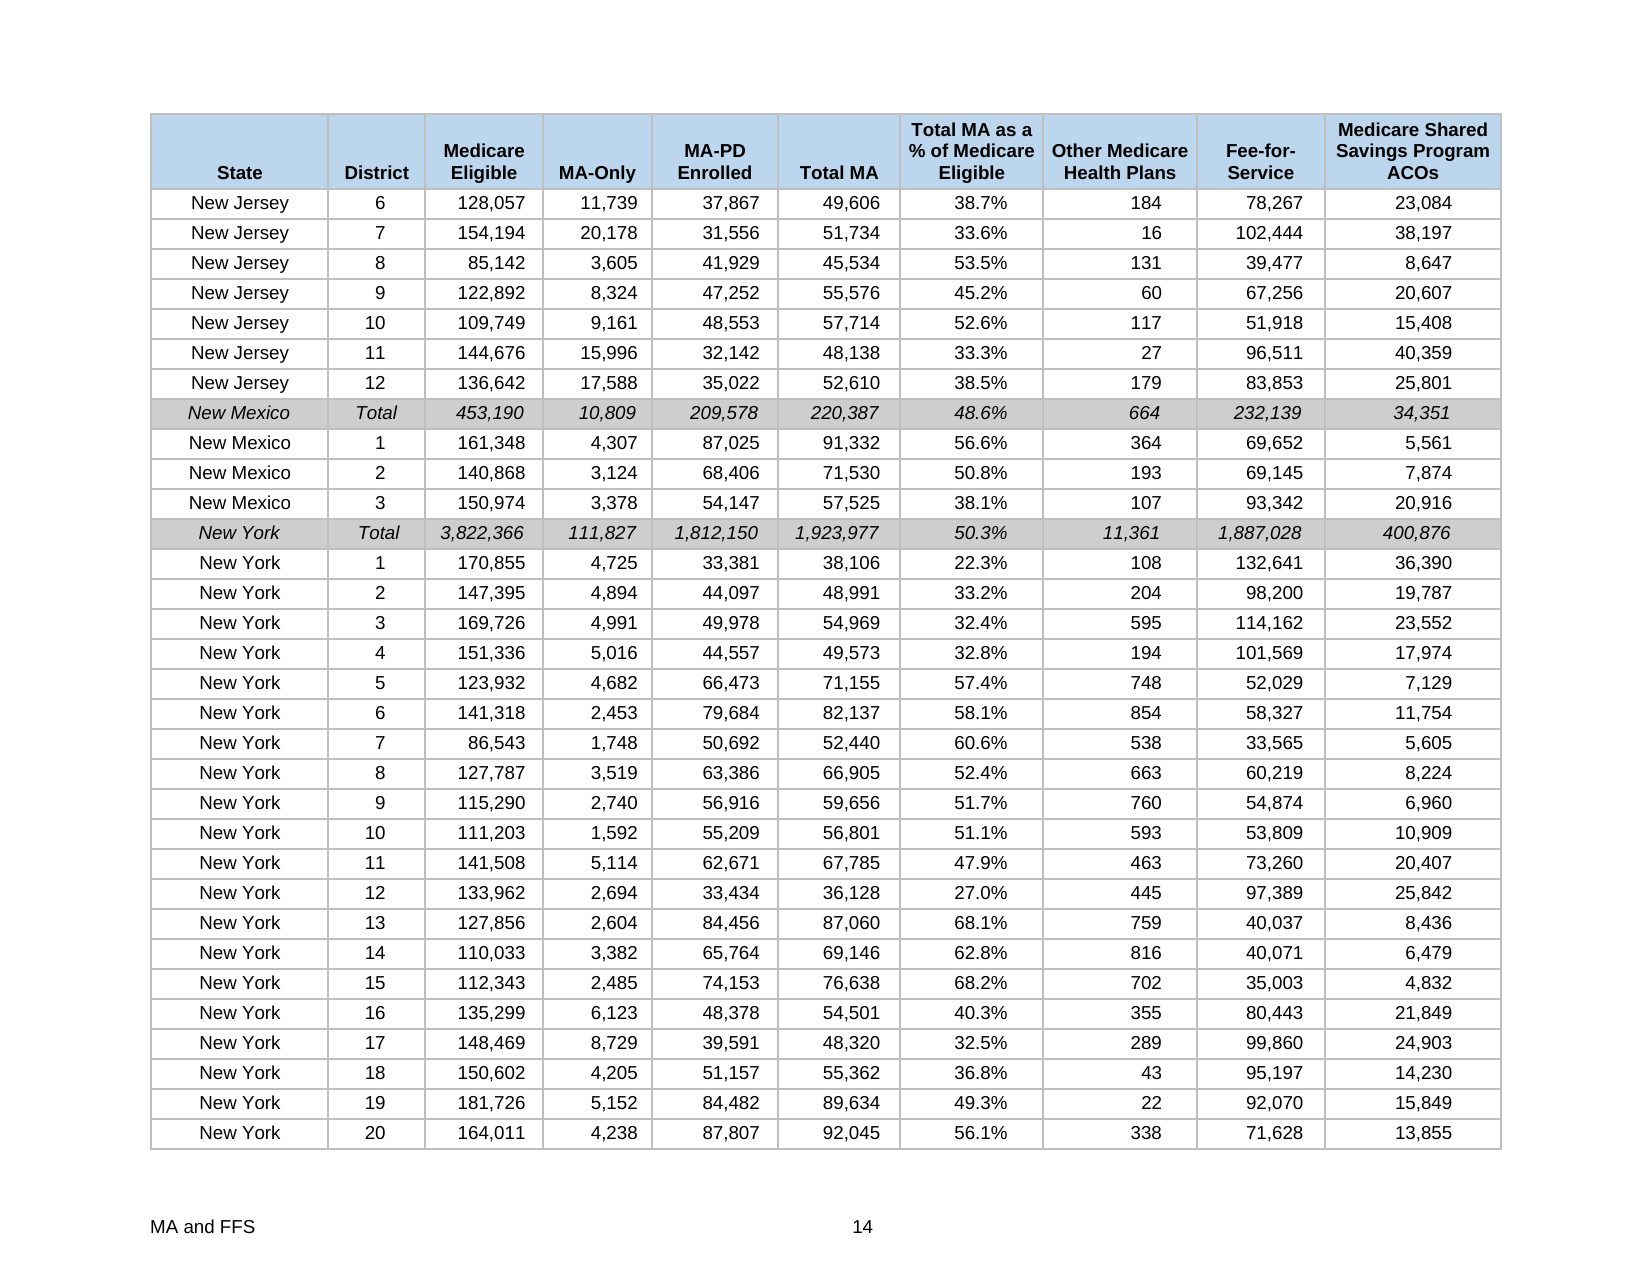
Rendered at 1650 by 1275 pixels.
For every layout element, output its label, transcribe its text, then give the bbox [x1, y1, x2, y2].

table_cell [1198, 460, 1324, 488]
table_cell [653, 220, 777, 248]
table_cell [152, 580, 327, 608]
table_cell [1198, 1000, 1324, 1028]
table_header District [329, 115, 424, 188]
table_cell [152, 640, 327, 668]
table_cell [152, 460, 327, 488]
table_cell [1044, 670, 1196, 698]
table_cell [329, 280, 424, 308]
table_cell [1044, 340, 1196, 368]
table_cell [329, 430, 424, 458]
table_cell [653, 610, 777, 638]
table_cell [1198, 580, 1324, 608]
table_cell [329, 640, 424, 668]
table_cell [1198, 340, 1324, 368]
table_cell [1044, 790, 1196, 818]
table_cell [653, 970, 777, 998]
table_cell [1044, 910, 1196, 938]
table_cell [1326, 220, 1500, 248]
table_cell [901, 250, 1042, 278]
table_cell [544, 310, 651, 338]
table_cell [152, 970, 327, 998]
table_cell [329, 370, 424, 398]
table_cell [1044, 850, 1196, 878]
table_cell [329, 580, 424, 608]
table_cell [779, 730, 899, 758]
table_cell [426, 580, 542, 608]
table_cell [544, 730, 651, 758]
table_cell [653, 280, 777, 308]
table_header Total MA [779, 115, 899, 188]
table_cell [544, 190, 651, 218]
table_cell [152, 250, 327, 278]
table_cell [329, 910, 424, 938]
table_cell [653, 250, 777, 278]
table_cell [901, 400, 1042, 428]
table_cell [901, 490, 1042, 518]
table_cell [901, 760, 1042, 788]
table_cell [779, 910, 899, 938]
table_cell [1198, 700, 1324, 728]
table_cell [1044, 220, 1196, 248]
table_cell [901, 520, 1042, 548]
table_header Total MA as a % of Medicare Eligible [901, 115, 1042, 188]
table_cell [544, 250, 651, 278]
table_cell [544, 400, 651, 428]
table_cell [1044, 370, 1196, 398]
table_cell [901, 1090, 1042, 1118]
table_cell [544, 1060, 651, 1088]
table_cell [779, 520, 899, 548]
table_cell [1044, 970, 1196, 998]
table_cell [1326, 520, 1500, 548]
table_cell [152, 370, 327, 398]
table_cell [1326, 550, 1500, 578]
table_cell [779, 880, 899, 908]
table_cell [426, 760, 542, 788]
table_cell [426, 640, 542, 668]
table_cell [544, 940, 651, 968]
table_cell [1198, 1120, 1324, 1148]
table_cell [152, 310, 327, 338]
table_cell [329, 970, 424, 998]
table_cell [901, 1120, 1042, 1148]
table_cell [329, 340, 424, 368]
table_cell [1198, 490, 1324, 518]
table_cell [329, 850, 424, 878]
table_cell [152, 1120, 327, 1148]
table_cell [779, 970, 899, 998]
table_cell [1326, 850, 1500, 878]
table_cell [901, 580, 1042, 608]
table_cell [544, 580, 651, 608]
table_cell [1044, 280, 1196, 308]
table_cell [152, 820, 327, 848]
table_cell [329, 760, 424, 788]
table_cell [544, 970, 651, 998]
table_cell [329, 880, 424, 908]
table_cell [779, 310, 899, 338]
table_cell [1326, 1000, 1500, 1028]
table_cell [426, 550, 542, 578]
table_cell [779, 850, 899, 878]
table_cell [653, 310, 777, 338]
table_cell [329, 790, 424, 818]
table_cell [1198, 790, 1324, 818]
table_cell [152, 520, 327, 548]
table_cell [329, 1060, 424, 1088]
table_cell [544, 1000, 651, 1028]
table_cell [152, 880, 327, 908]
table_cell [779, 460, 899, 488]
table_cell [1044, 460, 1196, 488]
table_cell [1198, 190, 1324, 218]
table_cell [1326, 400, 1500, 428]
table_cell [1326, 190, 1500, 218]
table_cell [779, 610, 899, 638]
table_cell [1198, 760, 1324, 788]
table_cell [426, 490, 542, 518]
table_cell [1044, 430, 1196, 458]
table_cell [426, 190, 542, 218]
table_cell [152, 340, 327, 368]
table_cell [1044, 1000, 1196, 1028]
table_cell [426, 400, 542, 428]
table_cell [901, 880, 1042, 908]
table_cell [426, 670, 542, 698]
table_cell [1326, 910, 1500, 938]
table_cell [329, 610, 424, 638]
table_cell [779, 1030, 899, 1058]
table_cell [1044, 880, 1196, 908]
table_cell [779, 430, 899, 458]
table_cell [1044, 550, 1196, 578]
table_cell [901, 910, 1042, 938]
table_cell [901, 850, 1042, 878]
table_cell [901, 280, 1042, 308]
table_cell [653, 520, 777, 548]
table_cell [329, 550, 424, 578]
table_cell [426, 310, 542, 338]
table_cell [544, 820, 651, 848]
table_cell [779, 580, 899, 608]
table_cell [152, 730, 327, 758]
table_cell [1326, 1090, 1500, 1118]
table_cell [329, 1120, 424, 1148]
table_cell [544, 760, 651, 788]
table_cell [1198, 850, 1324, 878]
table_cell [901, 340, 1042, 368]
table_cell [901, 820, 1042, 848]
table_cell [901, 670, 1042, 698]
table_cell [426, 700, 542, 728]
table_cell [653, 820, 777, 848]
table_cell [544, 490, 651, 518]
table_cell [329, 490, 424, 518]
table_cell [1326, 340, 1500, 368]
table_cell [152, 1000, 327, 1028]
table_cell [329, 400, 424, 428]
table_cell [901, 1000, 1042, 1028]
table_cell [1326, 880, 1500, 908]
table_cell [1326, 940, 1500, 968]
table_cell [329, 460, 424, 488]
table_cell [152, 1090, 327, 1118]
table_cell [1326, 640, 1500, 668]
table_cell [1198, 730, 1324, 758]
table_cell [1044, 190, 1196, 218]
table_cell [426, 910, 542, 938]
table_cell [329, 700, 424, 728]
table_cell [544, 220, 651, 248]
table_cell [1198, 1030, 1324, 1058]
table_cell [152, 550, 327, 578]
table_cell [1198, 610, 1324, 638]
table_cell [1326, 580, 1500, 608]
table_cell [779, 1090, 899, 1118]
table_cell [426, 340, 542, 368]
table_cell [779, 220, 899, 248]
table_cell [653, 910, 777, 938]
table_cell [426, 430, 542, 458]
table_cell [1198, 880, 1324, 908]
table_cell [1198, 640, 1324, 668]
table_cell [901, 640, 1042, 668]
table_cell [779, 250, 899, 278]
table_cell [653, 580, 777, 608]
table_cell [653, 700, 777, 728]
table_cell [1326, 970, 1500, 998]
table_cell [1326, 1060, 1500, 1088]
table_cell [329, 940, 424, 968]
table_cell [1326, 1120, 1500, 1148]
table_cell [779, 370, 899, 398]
table_header Fee-for-Service [1198, 115, 1324, 188]
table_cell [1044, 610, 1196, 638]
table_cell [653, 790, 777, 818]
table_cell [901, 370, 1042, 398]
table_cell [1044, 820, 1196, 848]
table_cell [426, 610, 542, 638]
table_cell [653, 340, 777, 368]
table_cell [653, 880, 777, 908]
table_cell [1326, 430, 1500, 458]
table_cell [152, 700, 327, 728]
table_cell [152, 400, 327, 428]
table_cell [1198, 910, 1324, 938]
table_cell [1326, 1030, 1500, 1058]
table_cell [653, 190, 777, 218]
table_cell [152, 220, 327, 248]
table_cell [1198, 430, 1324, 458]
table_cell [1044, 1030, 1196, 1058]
table_header MA-Only [544, 115, 651, 188]
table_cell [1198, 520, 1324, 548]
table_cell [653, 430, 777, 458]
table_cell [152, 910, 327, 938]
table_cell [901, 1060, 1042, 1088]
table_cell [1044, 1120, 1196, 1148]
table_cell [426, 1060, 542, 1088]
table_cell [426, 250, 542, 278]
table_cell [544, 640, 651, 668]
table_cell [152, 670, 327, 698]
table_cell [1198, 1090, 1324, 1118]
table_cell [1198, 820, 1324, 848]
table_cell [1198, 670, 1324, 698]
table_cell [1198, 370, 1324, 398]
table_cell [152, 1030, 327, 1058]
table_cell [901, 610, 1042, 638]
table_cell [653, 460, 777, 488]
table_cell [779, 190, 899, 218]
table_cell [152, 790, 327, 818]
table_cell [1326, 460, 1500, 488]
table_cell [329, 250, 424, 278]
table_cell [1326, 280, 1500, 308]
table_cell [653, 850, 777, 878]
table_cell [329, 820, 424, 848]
table_header Medicare Eligible [426, 115, 542, 188]
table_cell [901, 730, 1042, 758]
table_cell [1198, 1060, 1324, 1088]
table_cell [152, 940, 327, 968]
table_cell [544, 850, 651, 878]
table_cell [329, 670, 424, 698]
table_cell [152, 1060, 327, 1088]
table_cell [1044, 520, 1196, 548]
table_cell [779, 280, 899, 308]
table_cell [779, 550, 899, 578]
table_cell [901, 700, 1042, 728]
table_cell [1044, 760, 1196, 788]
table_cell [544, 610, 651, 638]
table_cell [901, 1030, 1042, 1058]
table_header MA-PD Enrolled [653, 115, 777, 188]
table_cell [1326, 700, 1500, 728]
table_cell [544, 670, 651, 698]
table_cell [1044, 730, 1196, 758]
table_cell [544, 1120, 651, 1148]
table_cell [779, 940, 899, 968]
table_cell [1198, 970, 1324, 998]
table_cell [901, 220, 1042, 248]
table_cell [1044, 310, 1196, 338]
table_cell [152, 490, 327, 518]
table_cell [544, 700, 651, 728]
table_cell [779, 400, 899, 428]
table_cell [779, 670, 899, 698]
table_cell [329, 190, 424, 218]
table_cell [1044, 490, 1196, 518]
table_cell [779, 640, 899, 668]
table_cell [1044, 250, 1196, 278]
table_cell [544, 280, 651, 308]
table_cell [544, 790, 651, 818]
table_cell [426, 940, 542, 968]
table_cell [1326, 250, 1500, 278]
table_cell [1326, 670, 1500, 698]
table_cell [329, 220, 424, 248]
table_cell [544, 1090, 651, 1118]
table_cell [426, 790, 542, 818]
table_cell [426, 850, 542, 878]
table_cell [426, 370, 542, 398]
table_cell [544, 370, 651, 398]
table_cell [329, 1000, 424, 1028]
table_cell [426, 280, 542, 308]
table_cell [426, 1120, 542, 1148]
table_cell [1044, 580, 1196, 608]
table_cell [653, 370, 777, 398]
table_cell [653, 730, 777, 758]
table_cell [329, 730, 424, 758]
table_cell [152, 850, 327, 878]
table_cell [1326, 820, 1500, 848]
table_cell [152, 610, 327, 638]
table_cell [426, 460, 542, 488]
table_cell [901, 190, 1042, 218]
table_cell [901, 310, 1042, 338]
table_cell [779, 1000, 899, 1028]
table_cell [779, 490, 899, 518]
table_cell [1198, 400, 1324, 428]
table_header Medicare Shared Savings Program ACOs [1326, 115, 1500, 188]
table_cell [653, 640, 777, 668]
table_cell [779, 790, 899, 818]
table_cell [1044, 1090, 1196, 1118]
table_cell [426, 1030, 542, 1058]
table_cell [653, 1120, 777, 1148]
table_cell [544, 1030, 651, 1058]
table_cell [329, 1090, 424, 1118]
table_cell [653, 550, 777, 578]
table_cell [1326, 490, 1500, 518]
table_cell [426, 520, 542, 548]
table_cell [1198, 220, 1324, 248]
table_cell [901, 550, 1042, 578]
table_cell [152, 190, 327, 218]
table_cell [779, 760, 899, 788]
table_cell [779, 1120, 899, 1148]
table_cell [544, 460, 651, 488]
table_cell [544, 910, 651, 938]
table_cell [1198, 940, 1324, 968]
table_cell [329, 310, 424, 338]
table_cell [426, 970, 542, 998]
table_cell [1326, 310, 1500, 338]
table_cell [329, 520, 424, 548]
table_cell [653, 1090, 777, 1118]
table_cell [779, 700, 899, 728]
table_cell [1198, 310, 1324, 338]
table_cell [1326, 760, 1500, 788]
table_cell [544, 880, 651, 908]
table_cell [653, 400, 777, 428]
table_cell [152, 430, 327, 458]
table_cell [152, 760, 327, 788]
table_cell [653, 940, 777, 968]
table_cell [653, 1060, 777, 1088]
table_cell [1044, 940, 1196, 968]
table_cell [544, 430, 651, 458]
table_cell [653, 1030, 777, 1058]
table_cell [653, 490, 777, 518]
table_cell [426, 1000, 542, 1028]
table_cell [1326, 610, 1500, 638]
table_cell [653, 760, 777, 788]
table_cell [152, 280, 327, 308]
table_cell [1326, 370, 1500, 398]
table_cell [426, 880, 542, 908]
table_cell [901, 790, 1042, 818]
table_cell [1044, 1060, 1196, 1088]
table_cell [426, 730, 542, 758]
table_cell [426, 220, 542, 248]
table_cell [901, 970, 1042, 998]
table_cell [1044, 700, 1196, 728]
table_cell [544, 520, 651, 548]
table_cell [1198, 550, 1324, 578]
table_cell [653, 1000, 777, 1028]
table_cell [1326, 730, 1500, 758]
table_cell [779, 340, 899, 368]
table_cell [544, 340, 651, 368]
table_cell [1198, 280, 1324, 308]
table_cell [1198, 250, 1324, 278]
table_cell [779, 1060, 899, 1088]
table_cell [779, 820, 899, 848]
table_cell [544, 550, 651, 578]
table_header State [152, 115, 327, 188]
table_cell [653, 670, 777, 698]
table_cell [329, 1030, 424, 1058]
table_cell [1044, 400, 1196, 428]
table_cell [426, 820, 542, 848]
table_header Other Medicare Health Plans [1044, 115, 1196, 188]
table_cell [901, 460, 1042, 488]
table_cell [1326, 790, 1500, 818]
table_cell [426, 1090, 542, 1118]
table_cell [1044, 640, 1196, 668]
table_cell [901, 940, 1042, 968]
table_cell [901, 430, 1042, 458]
